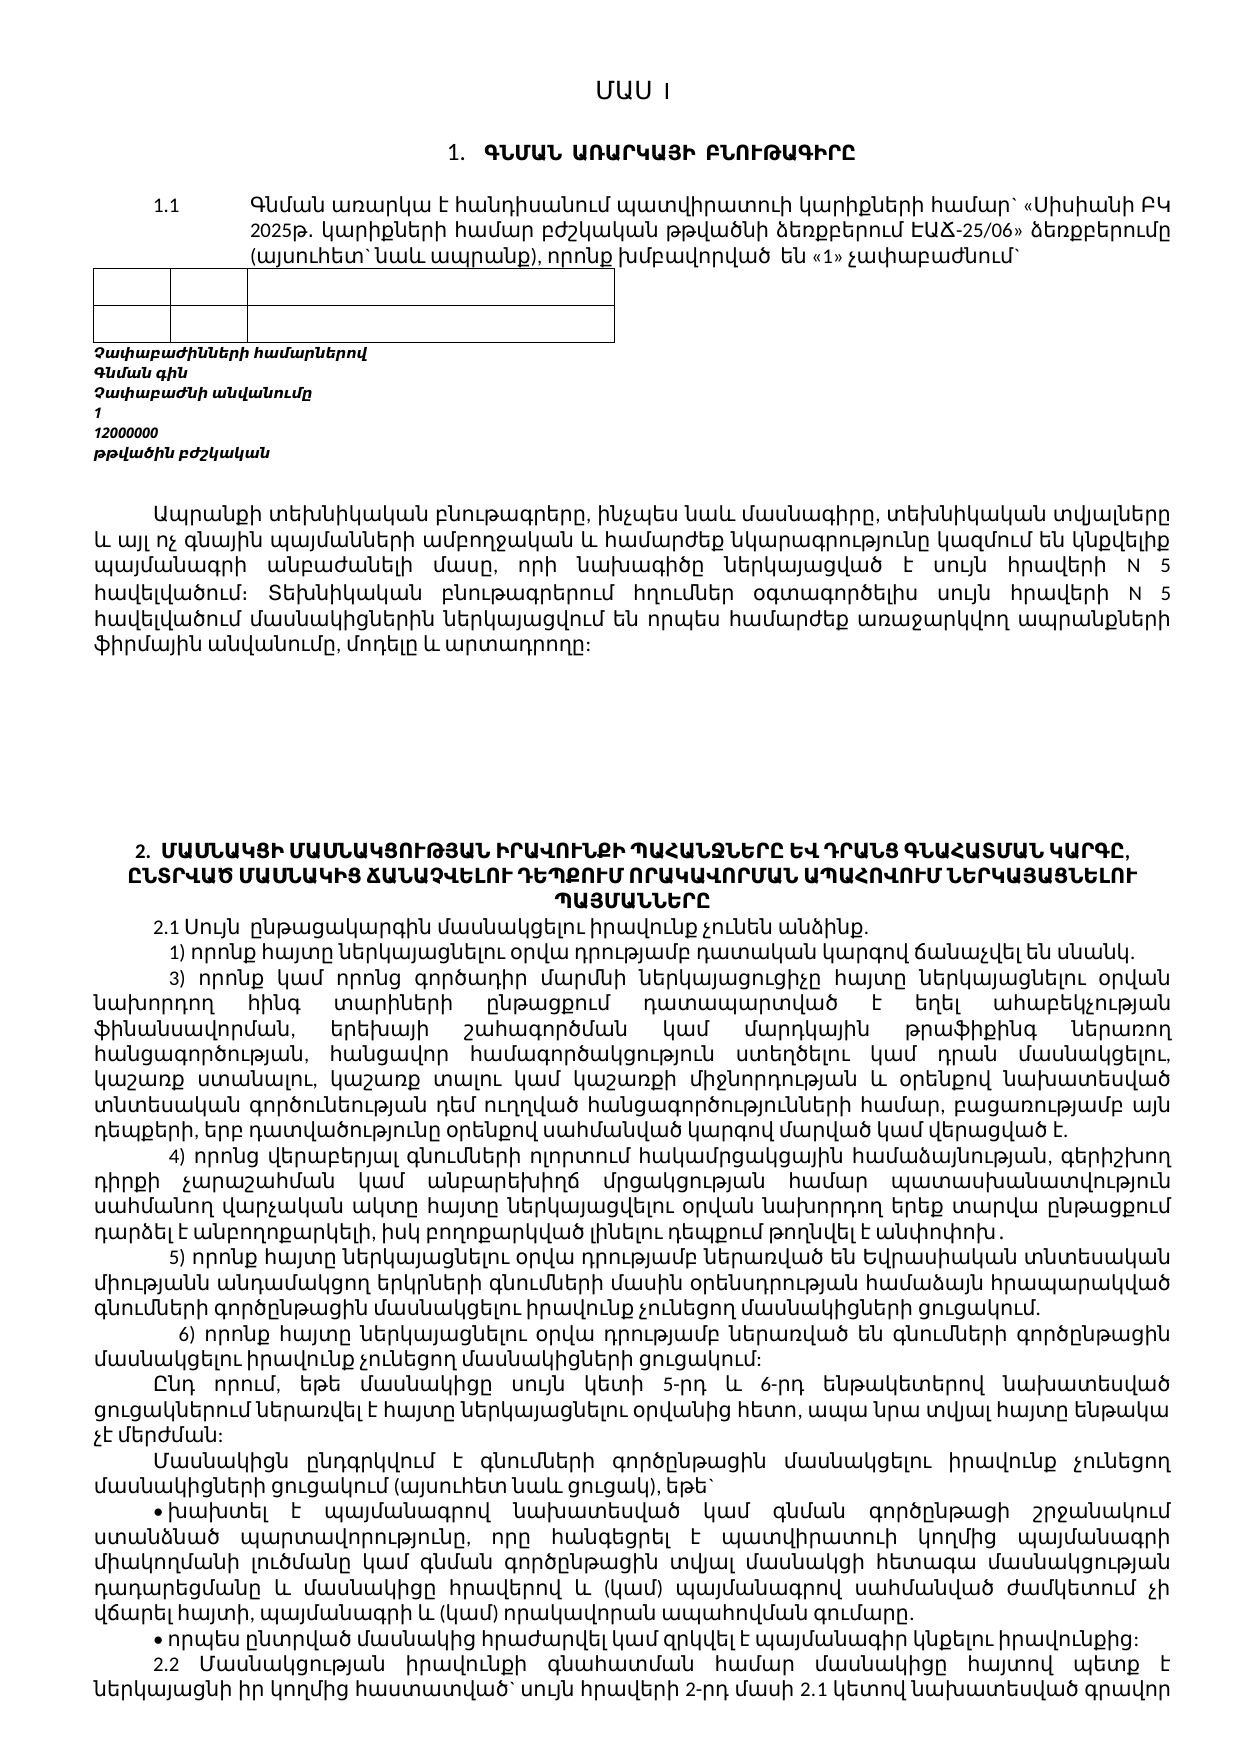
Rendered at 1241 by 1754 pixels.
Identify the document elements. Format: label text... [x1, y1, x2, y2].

text • խախտել է պայմանագրով նախատեսված կամ գնման գործընթացի շրջանակում ստանձնած պարտավորությունը, որը հանգեցրել է պատվիրատուի կողմից պայմանագրի միակողմանի լուծմանը կամ գնման գործընթացին տվյալ մասնակցի հետագա մասնակցության դադարեցմանը և մասնակիցը հրավերով և (կամ) պայմանագրով սահմանված ժամկետում չի վճարել հայտի, պայմանագրի և (կամ) որակավորան ապահովման գումարը. [94, 1499, 1171, 1626]
text 3) որոնք կամ որոնց գործադիր մարմնի ներկայացուցիչը հայտը ներկայացնելու օրվան նախորդող հինգ տարիների ընթացքում դատապարտված է եղել ահաբեկչության ֆինանսավորման, երեխայի շահագործման կամ մարդկային թրաֆիքինգ ներառող հանցագործության, հանցավոր համագործակցություն ստեղծելու կամ դրան մասնակցելու, կաշառք ստանալու, կաշառք տալու կամ կաշառքի միջնորդության և օրենքով նախատեսված տնտեսական գործունեության դեմ ուղղված հանցագործությունների համար, բացառությամբ այն դեպքերի, երբ դատվածությունը օրենքով սահմանված կարգով մարված կամ վերացված է. [94, 965, 1171, 1143]
text 4) որոնց վերաբերյալ գնումների ոլորտում հակամրցակցային համաձայնության, գերիշխող դիրքի չարաշահման կամ անբարեխիղճ մրցակցության համար պատասխանատվություն սահմանող վարչական ակտը հայտը ներկայացվելու օրվան նախորդող երեք տարվա ընթացքում դարձել է անբողոքարկելի, իսկ բողոքարկված լինելու դեպքում թողնվել է անփոփոխ․ [94, 1143, 1171, 1244]
text 6) որոնք հայտը ներկայացնելու օրվա դրությամբ ներառված են գնումների գործընթացին մասնակցելու իրավունք չունեցող մասնակիցների ցուցակում: [94, 1321, 1171, 1372]
text ՄԱՍ I [94, 75, 1171, 106]
text Մասնակիցն ընդգրկվում է գնումների գործընթացին մասնակցելու իրավունք չունեցող մասնակիցների ցուցակում (այսուհետ նաև ցուցակ), եթե` [94, 1448, 1171, 1499]
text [94, 1651, 1171, 1702]
text Ընդ որում, եթե մասնակիցը սույն կետի 5-րդ և 6-րդ ենթակետերով նախատեսված ցուցակներում ներառվել է հայտը ներկայացնելու օրվանից հետո, ապա նրա տվյալ հայտը ենթակա չէ մերժման: [94, 1372, 1171, 1448]
list ԳՆՄԱՆ ԱՌԱՐԿԱՅԻ ԲՆՈՒԹԱԳԻՐԸ [131, 136, 1171, 167]
text Ապրանքի տեխնիկական բնութագրերը, ինչպես նաև մասնագիրը, տեխնիկական տվյալները և այլ ոչ գնային պայմանների ամբողջական և համարժեք նկարագրությունը կազմում են կնքվելիք պայմանագրի անբաժանելի մասը, որի նախագիծը ներկայացված է սույն հրավերի N 5 հավելվածում։ Տեխնիկական բնութագրերում հղումներ օգտագործելիս սույն հրավերի N 5 հավելվածում մասնակիցներին ներկայացվում են որպես համարժեք առաջարկվող ապրանքների ֆիրմային անվանումը, մոդելը և արտադրողը: [94, 501, 1171, 657]
text 2.1 Սույն ընթացակարգին մասնակցելու իրավունք չունեն անձինք. [94, 914, 1171, 939]
subtitle Գնման առարկա է հանդիսանում պատվիրատուի կարիքների համար` «Սիսիանի ԲԿ 2025թ․ կարիքների համար բժշկական թթվածնի ձեռքբերում ԷԱՃ-25/06» ձեռքբերումը (այսուհետ` նաև ապրանք), որոնք խմբավորված են «1» չափաբաժնում` [153, 192, 1171, 268]
text 1) որոնք հայտը ներկայացնելու օրվա դրությամբ դատական կարգով ճանաչվել են սնանկ. [94, 939, 1171, 965]
text 5) որոնք հայտը ներկայացնելու օրվա դրությամբ ներառված են Եվրասիական տնտեսական միությանն անդամակցող երկրների գնումների մասին օրենսդրության համաձայն հրապարակված գնումների գործընթացին մասնակցելու իրավունք չունեցող մասնակիցների ցուցակում. [94, 1244, 1171, 1321]
text 2. ՄԱՍՆԱԿՑԻ ՄԱՍՆԱԿՑՈՒԹՅԱՆ ԻՐԱՎՈՒՆՔԻ ՊԱՀԱՆՋՆԵՐԸ ԵՎ ԴՐԱՆՑ ԳՆԱՀԱՏՄԱՆ ԿԱՐԳԸ, ԸՆՏՐՎԱԾ ՄԱՍՆԱԿԻՑ ՃԱՆԱՉՎԵԼՈՒ ԴԵՊՔՈՒՄ ՈՐԱԿԱՎՈՐՄԱՆ ԱՊԱՀՈՎՈՒՄ ՆԵՐԿԱՅԱՑՆԵԼՈՒ ՊԱՅՄԱՆՆԵՐԸ [94, 838, 1171, 914]
text • որպես ընտրված մասնակից հրաժարվել կամ զրկվել է պայմանագիր կնքելու իրավունքից: [94, 1626, 1171, 1651]
